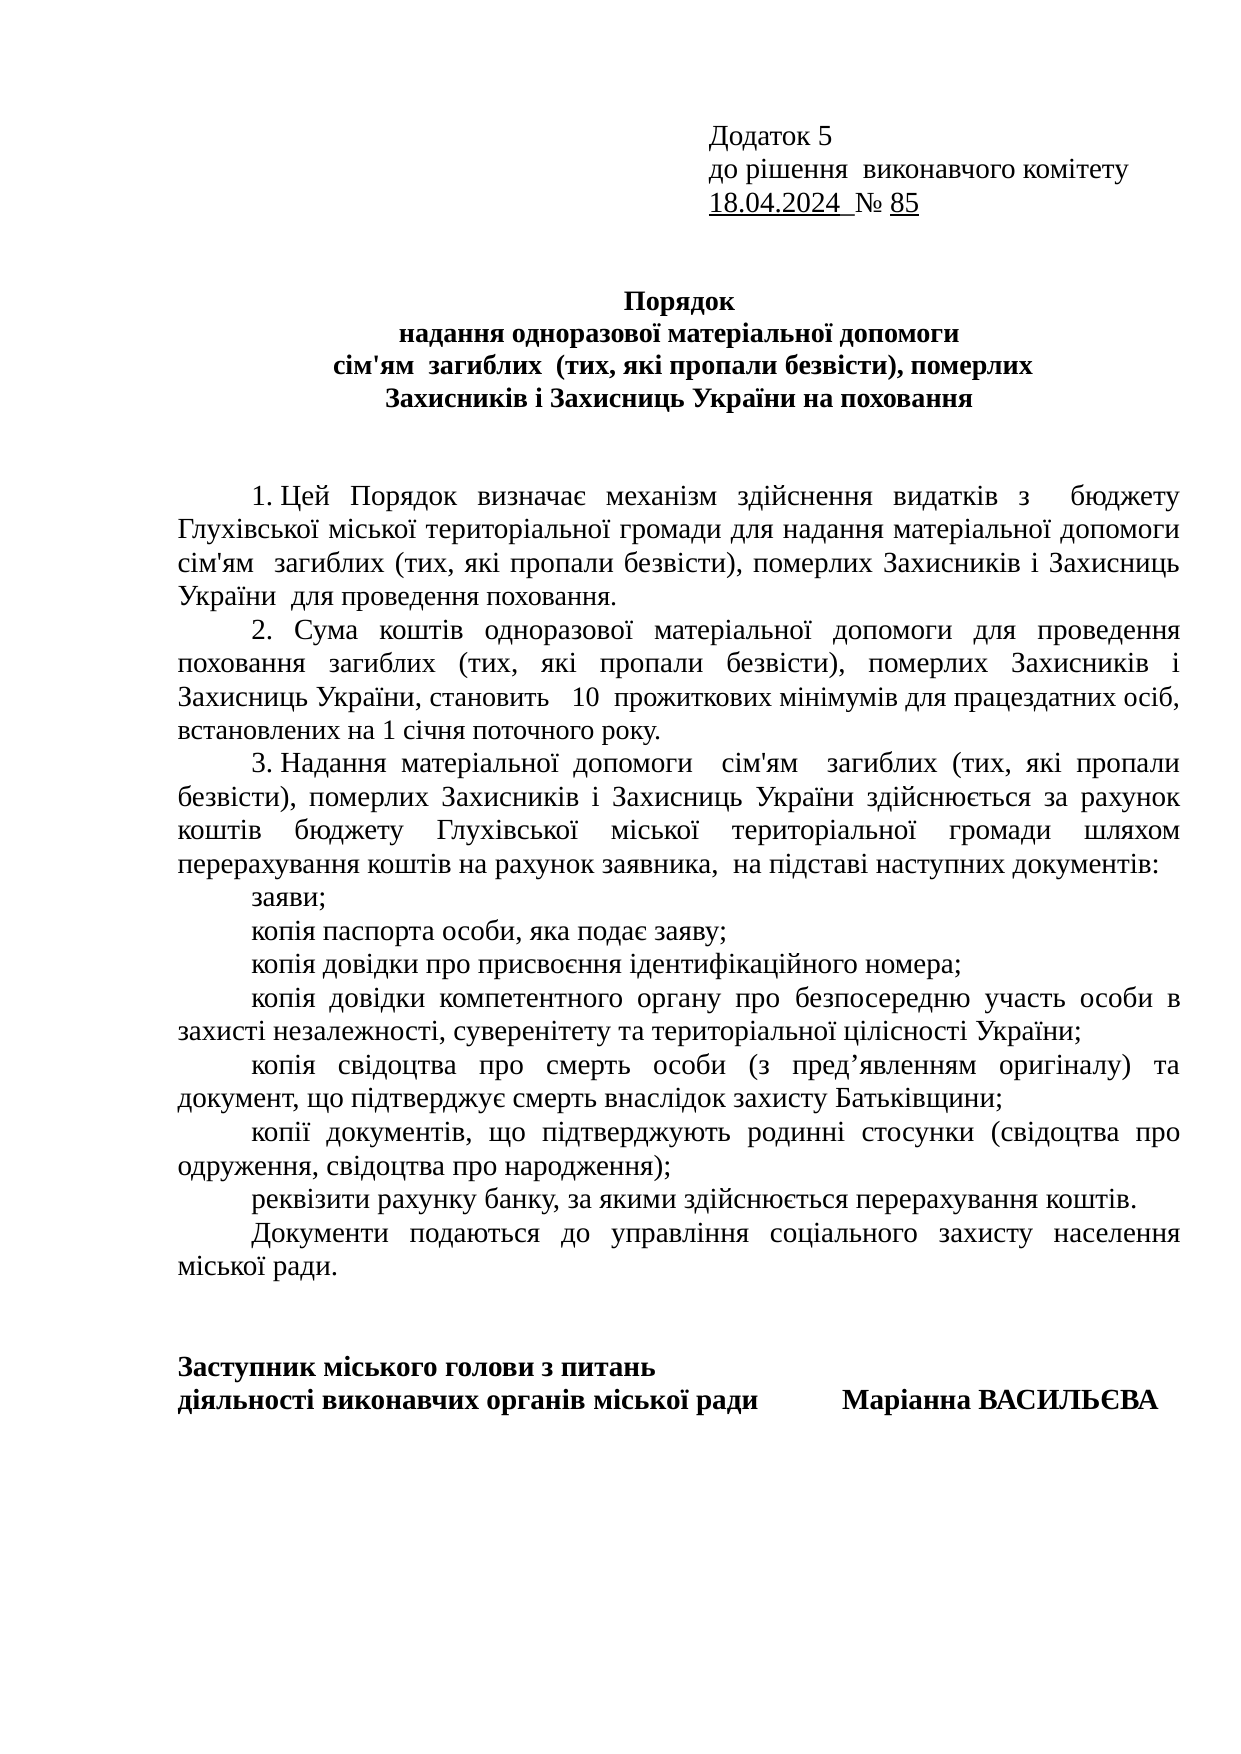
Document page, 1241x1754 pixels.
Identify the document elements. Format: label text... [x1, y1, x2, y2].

text надання одноразової матеріальної допомоги [177, 316, 1181, 348]
text 18.04.2024_№ 85 [709, 185, 1181, 219]
text до рішення виконавчого комітету [709, 152, 1181, 185]
text копія довідки про присвоєння ідентифікаційного номера; [177, 946, 1181, 980]
text копія довідки компетентного органу про безпосередню участь особи в захисті незалежності, суверенітету та територіальної цілісності України; [177, 980, 1181, 1047]
text копії документів, що підтверджують родинні стосунки (свідоцтва про одруження, свідоцтва про народження); [177, 1114, 1181, 1181]
text 2. Сума коштів одноразової матеріальної допомоги для проведення поховання загиблих (тих, які пропали безвісти), померлих Захисників і Захисниць України, становить 10 прожиткових мінімумів для працездатних осіб, встановлених на 1 січня поточного року. [177, 612, 1181, 745]
text сім'ям загиблих (тих, які пропали безвісти), померлих [177, 348, 1181, 381]
text заяви; [177, 879, 1181, 913]
text Заступник міського голови з питань [177, 1349, 1181, 1382]
text Захисників і Захисниць України на поховання [177, 381, 1181, 413]
text Порядок [177, 283, 1181, 316]
text 1. Цей Порядок визначає механізм здійснення видатків з бюджету Глухівської міської територіальної громади для надання матеріальної допомоги сім'ям загиблих (тих, які пропали безвісти), померлих Захисників і Захисниць України для проведення поховання. [177, 478, 1181, 612]
text копія свідоцтва про смерть особи (з пред’явленням оригіналу) та документ, що підтверджує смерть внаслідок захисту Батьківщини; [177, 1047, 1181, 1114]
text діяльності виконавчих органів міської ради Маріанна ВАСИЛЬЄВА [177, 1382, 1181, 1416]
text реквізити рахунку банку, за якими здійснюється перерахування коштів. [177, 1181, 1181, 1215]
text 3. Надання матеріальної допомоги сім'ям загиблих (тих, які пропали безвісти), померлих Захисників і Захисниць України здійснюється за рахунок коштів бюджету Глухівської міської територіальної громади шляхом перерахування коштів на рахунок заявника, на підставі наступних документів: [177, 745, 1181, 879]
text Додаток 5 [709, 118, 1181, 152]
text копія паспорта особи, яка подає заяву; [177, 913, 1181, 946]
text Документи подаються до управління соціального захисту населення міської ради. [177, 1215, 1181, 1282]
